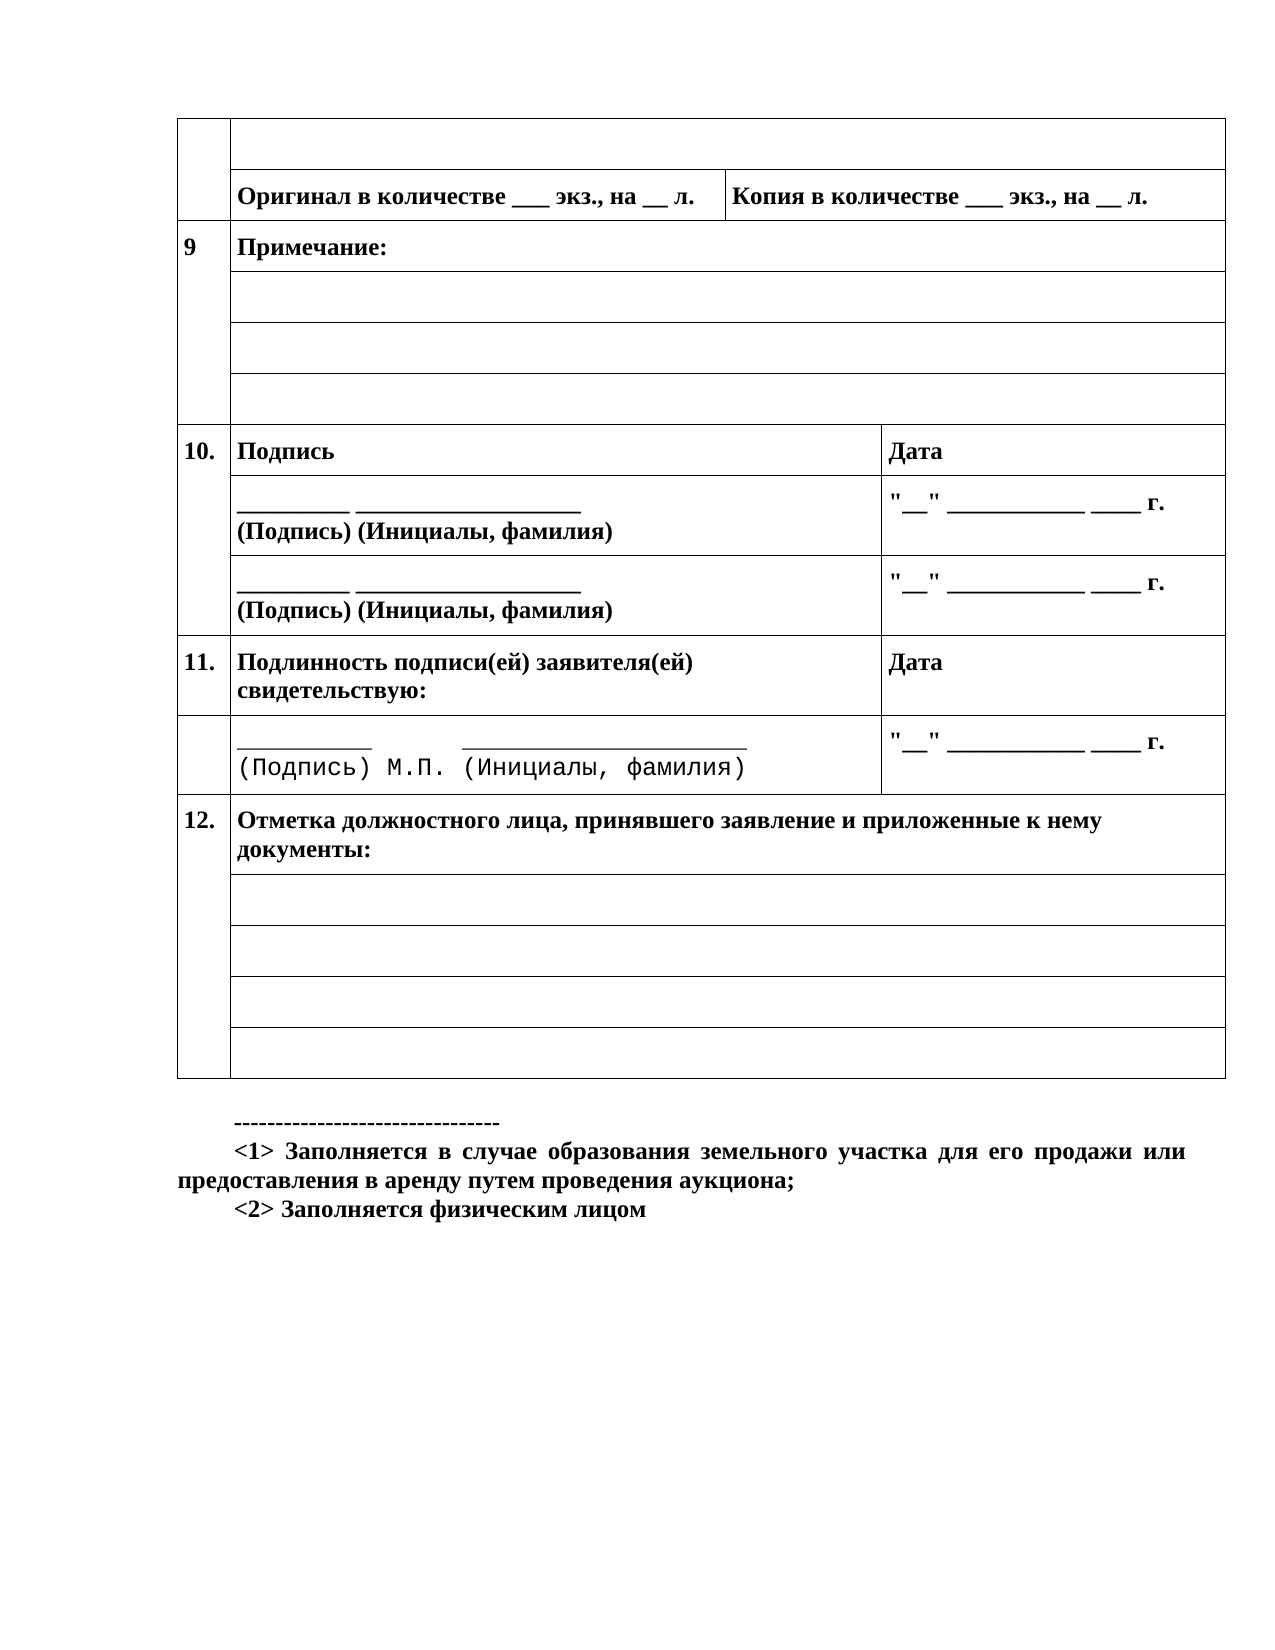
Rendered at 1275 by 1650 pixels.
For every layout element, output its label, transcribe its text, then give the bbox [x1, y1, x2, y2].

table_cell "__" ___________ ____ г. [882, 476, 1225, 555]
table_cell _________ ___________________ (Подпись) М.П. (Инициалы, фамилия) [231, 716, 881, 794]
table_cell [231, 875, 1225, 924]
table_cell Отметка должностного лица, принявшего заявление и приложенные к нему документы: [231, 795, 1225, 873]
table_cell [726, 170, 1225, 220]
table_cell Подпись [231, 425, 881, 475]
text <2> Заполняется физическим лицом [177, 1194, 1186, 1222]
table_cell [231, 323, 1225, 373]
table_cell "__" ___________ ____ г. [882, 716, 1225, 794]
table_cell Подлинность подписи(ей) заявителя(ей) свидетельствую: [231, 636, 881, 715]
table_cell _________ __________________ (Подпись) (Инициалы, фамилия) [231, 476, 881, 555]
table_cell [231, 272, 1225, 322]
table_cell [231, 1028, 1225, 1078]
table_cell [231, 926, 1225, 976]
text <1> Заполняется в случае образования земельного участка для его продажи или предоставления в аренду путем проведения аукциона; [177, 1136, 1186, 1194]
table_cell 10. [178, 425, 230, 635]
table_cell [231, 374, 1225, 424]
table_cell 9 [178, 221, 230, 424]
text -------------------------------- [177, 1107, 1186, 1136]
table_cell _________ __________________ (Подпись) (Инициалы, фамилия) [231, 556, 881, 635]
table_cell Дата [882, 425, 1225, 475]
table_cell [178, 716, 230, 794]
table_cell "__" ___________ ____ г. [882, 556, 1225, 635]
table_cell [231, 119, 1225, 169]
table_cell 11. [178, 636, 230, 715]
table_cell 12. [178, 795, 230, 1078]
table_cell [231, 170, 725, 220]
table_cell [231, 977, 1225, 1027]
table_cell Примечание: [231, 221, 1225, 271]
table_cell Дата [882, 636, 1225, 715]
